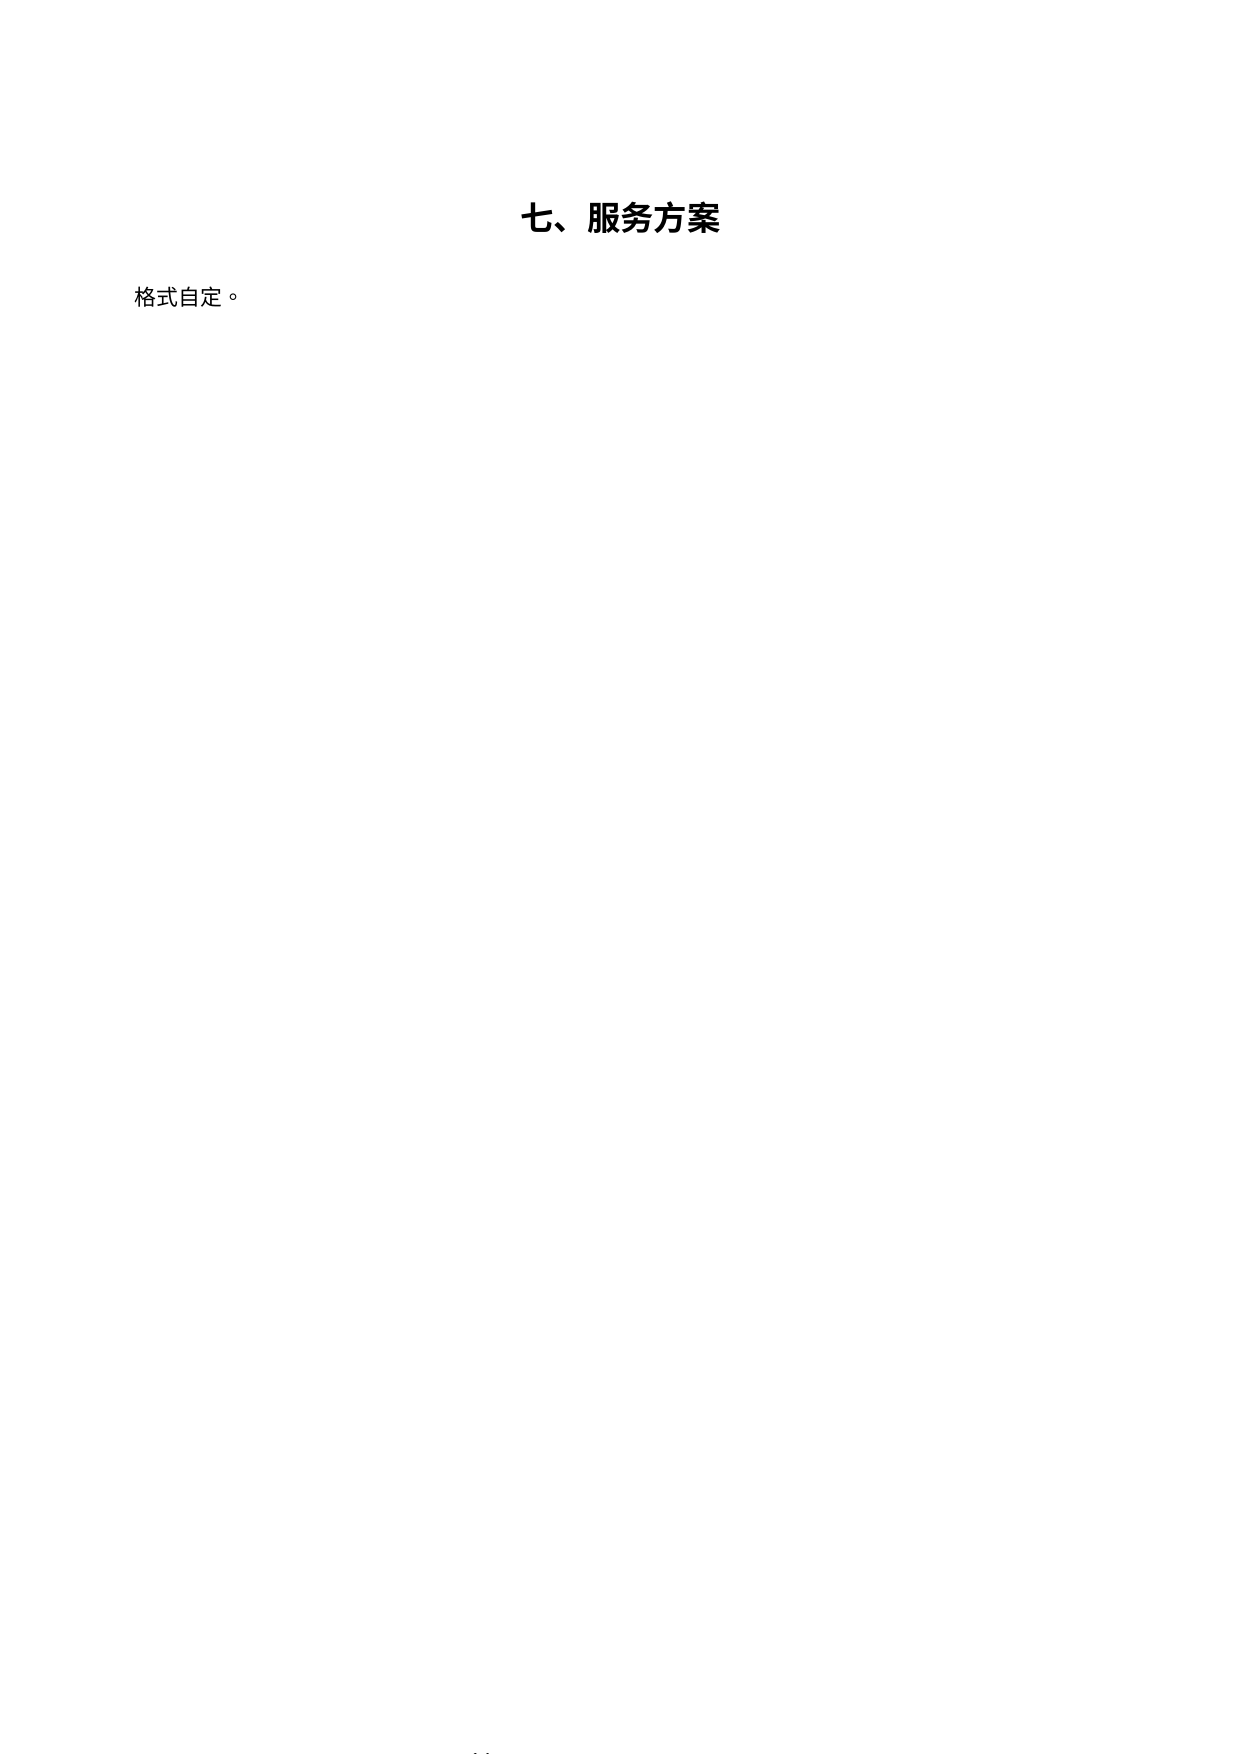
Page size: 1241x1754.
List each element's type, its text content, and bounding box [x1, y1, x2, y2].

text 七、服务方案 [112, 192, 1128, 240]
text 格式自定。 [112, 282, 1128, 311]
